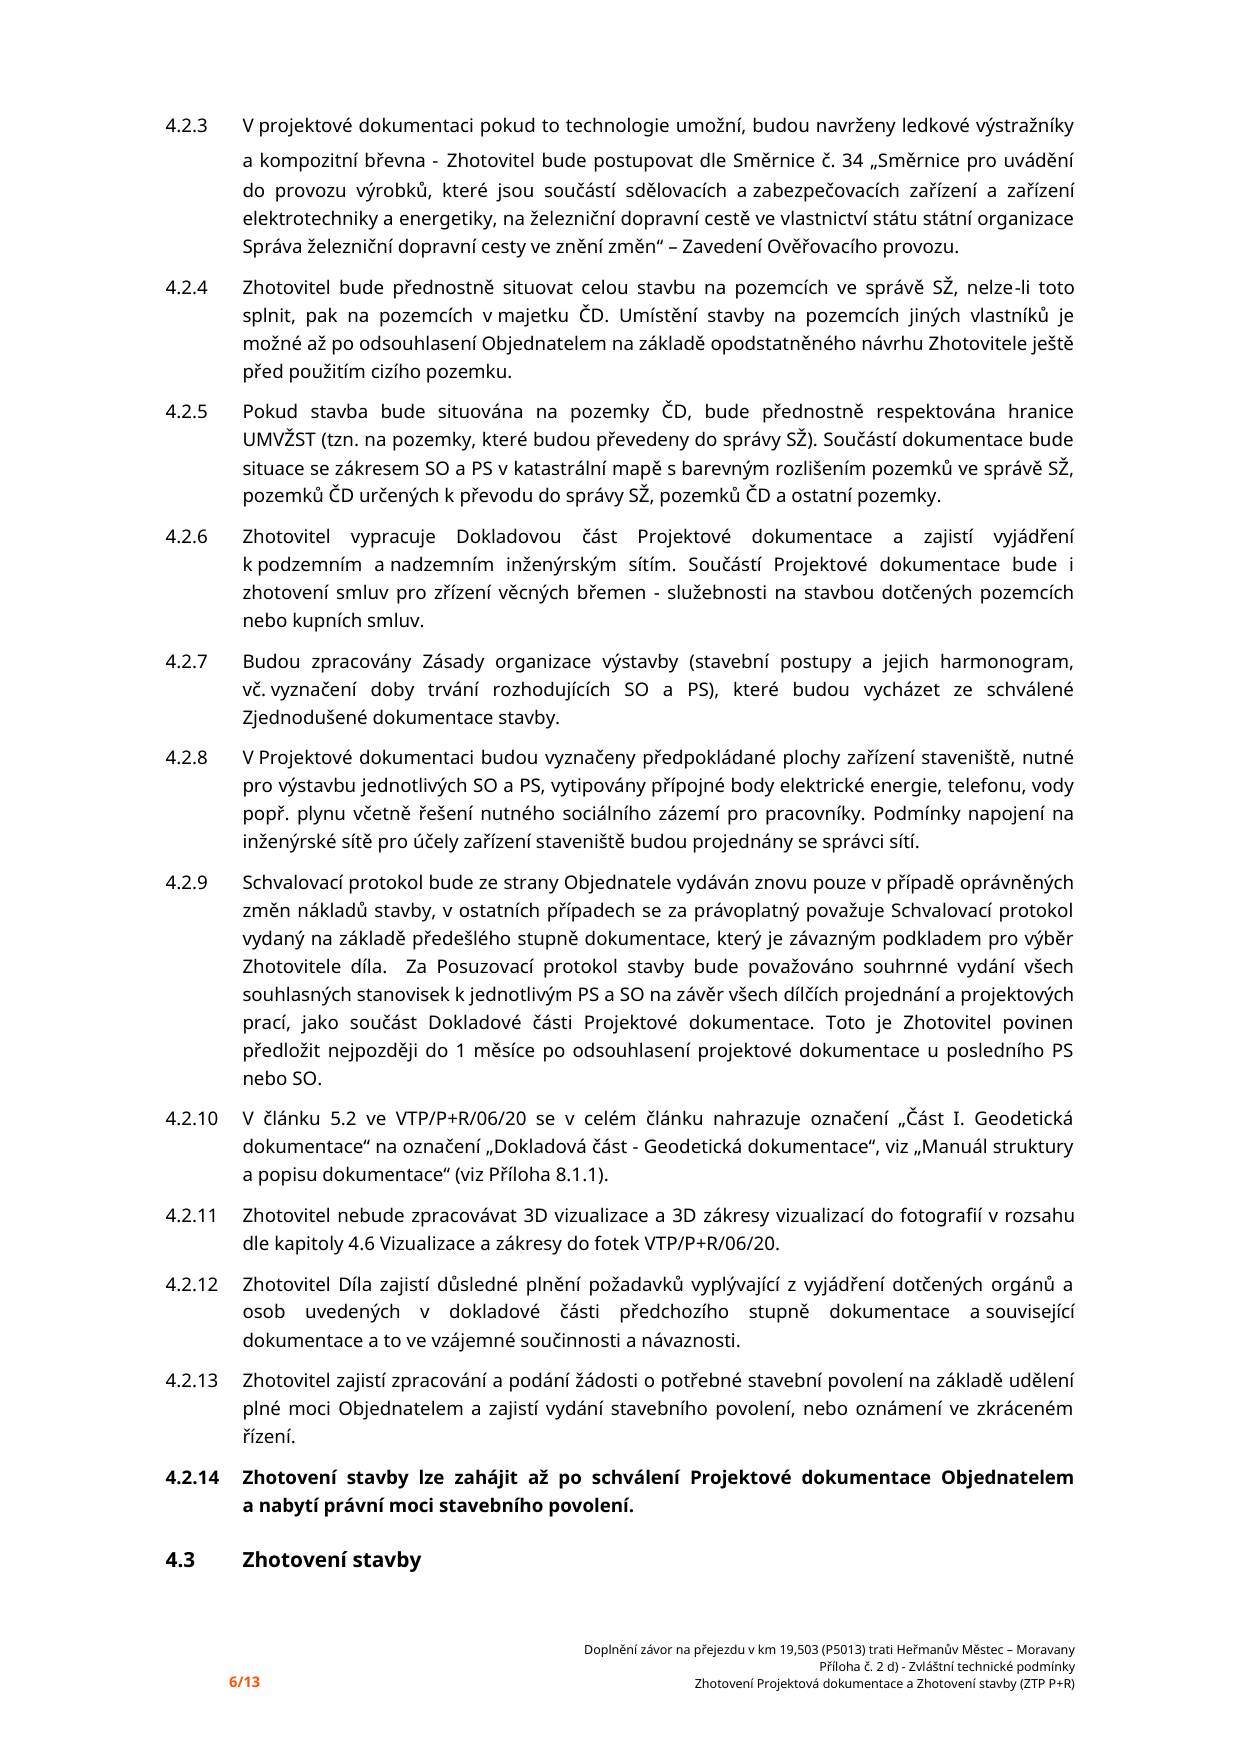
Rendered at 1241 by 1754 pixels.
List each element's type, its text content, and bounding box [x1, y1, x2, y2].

text V Projektové dokumentaci budou vyznačeny předpokládané plochy zařízení staveniště, nutné pro výstavbu jednotlivých SO a PS, vytipovány přípojné body elektrické energie, telefonu, vody popř. plynu včetně řešení nutného sociálního zázemí pro pracovníky. Podmínky napojení na inženýrské sítě pro účely zařízení staveniště budou projednány se správci sítí. [165, 744, 1075, 854]
text Schvalovací protokol bude ze strany Objednatele vydáván znovu pouze v případě oprávněných změn nákladů stavby, v ostatních případech se za právoplatný považuje Schvalovací protokol vydaný na základě předešlého stupně dokumentace, který je závazným podkladem pro výběr Zhotovitele díla. Za Posuzovací protokol stavby bude považováno souhrnné vydání všech souhlasných stanovisek k jednotlivým PS a SO na závěr všech dílčích projednání a projektových prací, jako součást Dokladové části Projektové dokumentace. Toto je Zhotovitel povinen předložit nejpozději do 1 měsíce po odsouhlasení projektové dokumentace u posledního PS nebo SO. [165, 869, 1075, 1091]
text Zhotovení stavby [165, 1545, 1075, 1573]
text Zhotovitel zajistí zpracování a podání žádosti o potřebné stavební povolení na základě udělení plné moci Objednatelem a zajistí vydání stavebního povolení, nebo oznámení ve zkráceném řízení. [165, 1367, 1075, 1449]
text Zhotovitel bude přednostně situovat celou stavbu na pozemcích ve správě SŽ, nelze-li toto splnit, pak na pozemcích v majetku ČD. Umístění stavby na pozemcích jiných vlastníků je možné až po odsouhlasení Objednatelem na základě opodstatněného návrhu Zhotovitele ještě před použitím cizího pozemku. [165, 274, 1075, 384]
text Budou zpracovány Zásady organizace výstavby (stavební postupy a jejich harmonogram, vč. vyznačení doby trvání rozhodujících SO a PS), které budou vycházet ze schválené Zjednodušené dokumentace stavby. [165, 648, 1075, 729]
text Zhotovitel nebude zpracovávat 3D vizualizace a 3D zákresy vizualizací do fotografií v rozsahu dle kapitoly 4.6 Vizualizace a zákresy do fotek VTP/P+R/06/20. [165, 1202, 1075, 1256]
text V článku 5.2 ve VTP/P+R/06/20 se v celém článku nahrazuje označení „Část I. Geodetická dokumentace“ na označení „Dokladová část - Geodetická dokumentace“, viz „Manuál struktury a popisu dokumentace“ (viz Příloha 8.1.1). [165, 1106, 1075, 1187]
text Zhotovení stavby lze zahájit až po schválení Projektové dokumentace Objednatelem a nabytí právní moci stavebního povolení. [165, 1464, 1075, 1517]
text Zhotovitel Díla zajistí důsledné plnění požadavků vyplývající z vyjádření dotčených orgánů a osob uvedených v dokladové části předchozího stupně dokumentace a související dokumentace a to ve vzájemné součinnosti a návaznosti. [165, 1271, 1075, 1352]
text Pokud stavba bude situována na pozemky ČD, bude přednostně respektována hranice UMVŽST (tzn. na pozemky, které budou převedeny do správy SŽ). Součástí dokumentace bude situace se zákresem SO a PS v katastrální mapě s barevným rozlišením pozemků ve správě SŽ, pozemků ČD určených k převodu do správy SŽ, pozemků ČD a ostatní pozemky. [165, 399, 1075, 508]
text Zhotovitel vypracuje Dokladovou část Projektové dokumentace a zajistí vyjádření k podzemním a nadzemním inženýrským sítím. Součástí Projektové dokumentace bude i zhotovení smluv pro zřízení věcných břemen - služebnosti na stavbou dotčených pozemcích nebo kupních smluv. [165, 523, 1075, 633]
text V projektové dokumentaci pokud to technologie umožní, budou navrženy ledkové výstražníky a kompozitní břevna - Zhotovitel bude postupovat dle Směrnice č. 34 „Směrnice pro uvádění do provozu výrobků, které jsou součástí sdělovacích a zabezpečovacích zařízení a zařízení elektrotechniky a energetiky, na železniční dopravní cestě ve vlastnictví státu státní organizace Správa železniční dopravní cesty ve znění změn“ – Zavedení Ověřovacího provozu. [165, 112, 1075, 259]
